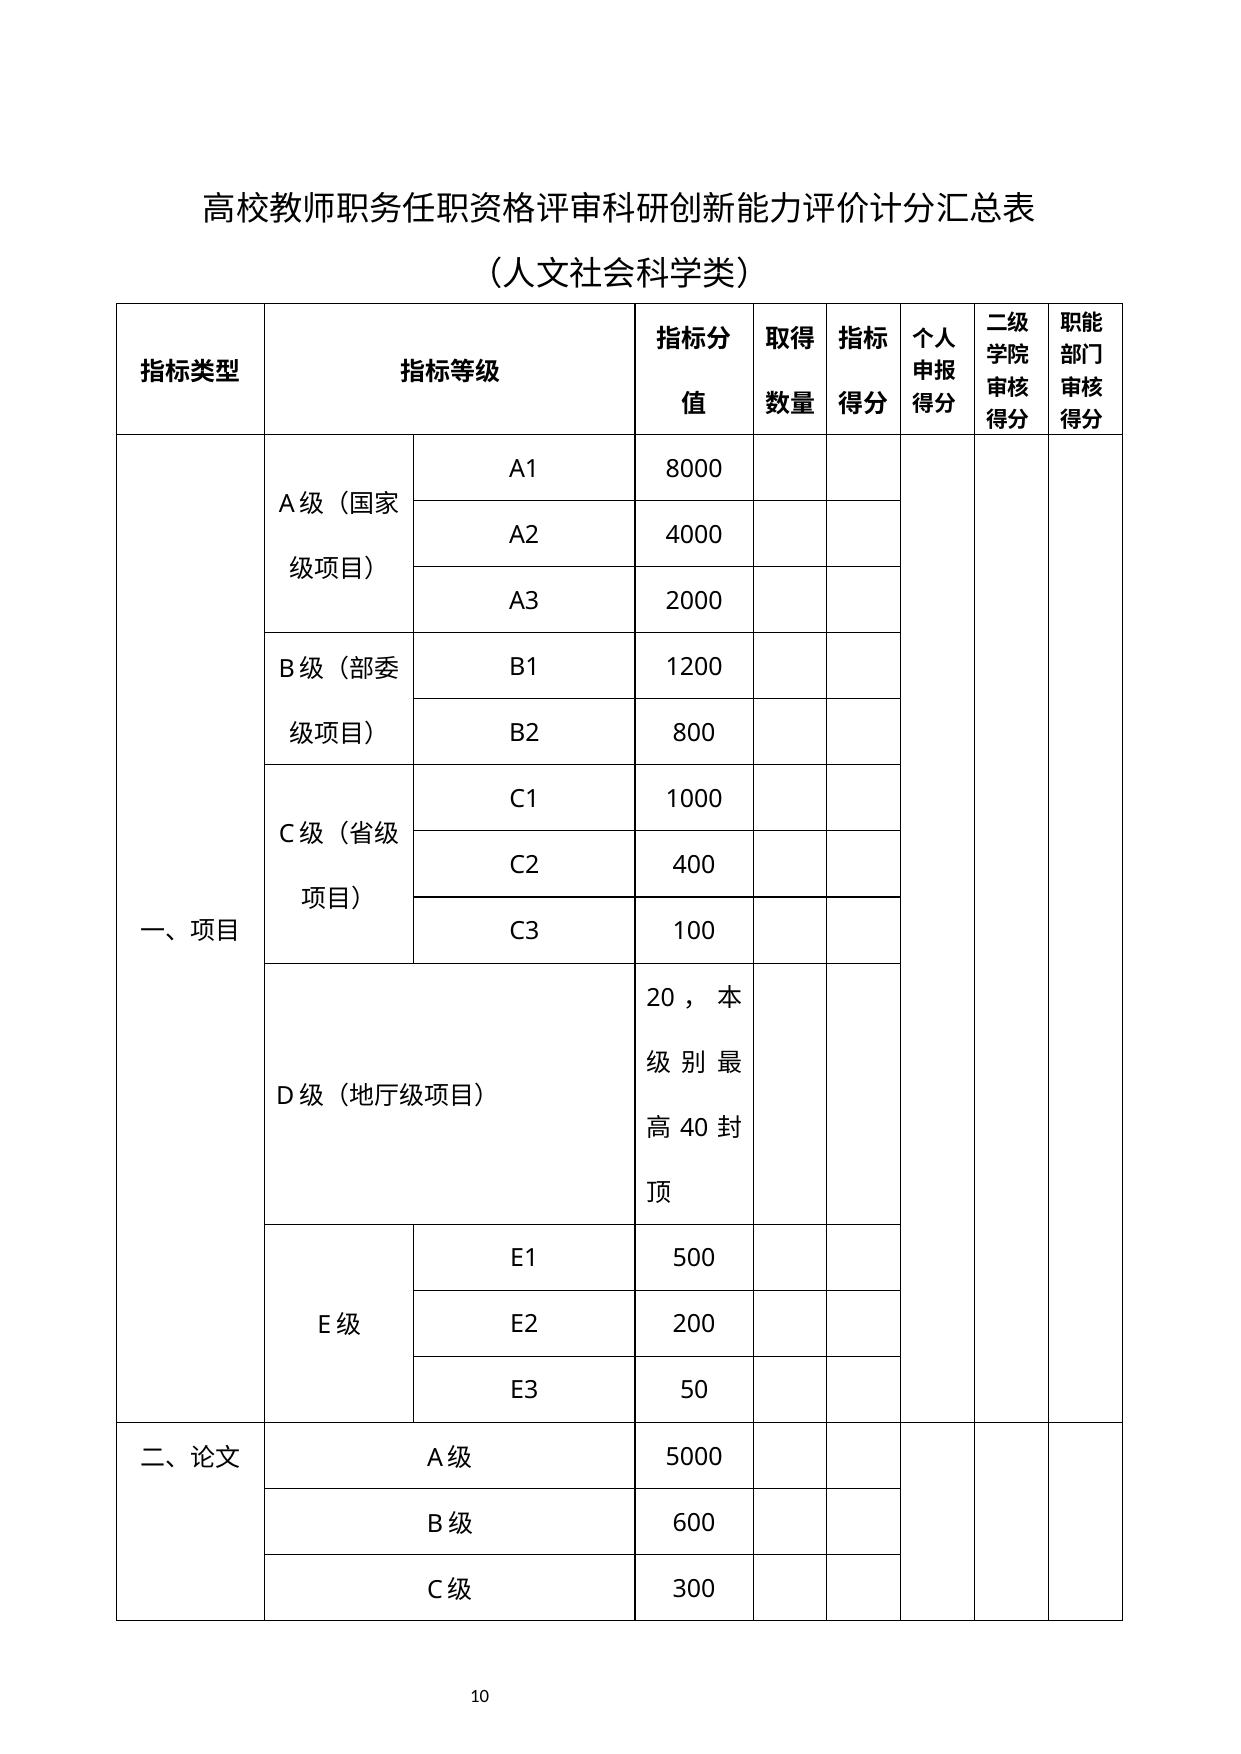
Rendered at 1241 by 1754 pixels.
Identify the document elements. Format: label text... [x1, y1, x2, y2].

table_cell E3 [414, 1357, 634, 1422]
table_cell [754, 831, 826, 896]
table_header 高校教师职务任职资格评审科研创新能力评价计分汇总表 （人文社会科学类） [117, 173, 1122, 303]
table_cell 指标等级 [265, 304, 634, 434]
table_cell [754, 1291, 826, 1356]
table_cell [754, 633, 826, 698]
table_cell [901, 1423, 974, 1620]
table_cell [754, 898, 826, 962]
table_cell 600 [636, 1489, 753, 1554]
table_cell 取得数量 [754, 304, 826, 434]
table_cell B1 [414, 633, 634, 698]
table_cell E1 [414, 1225, 634, 1289]
table_cell [827, 1555, 900, 1620]
table_cell [754, 1555, 826, 1620]
table_cell E2 [414, 1291, 634, 1356]
table_cell 5000 [636, 1423, 753, 1488]
table_cell [827, 831, 900, 896]
table_cell [827, 1489, 900, 1554]
table_cell C1 [414, 765, 634, 830]
table_cell C3 [414, 898, 634, 962]
table_cell 200 [636, 1291, 753, 1356]
table_cell [827, 435, 900, 500]
table_cell 4000 [636, 501, 753, 566]
table_cell A2 [414, 501, 634, 566]
table_cell [827, 501, 900, 566]
table_cell B级（部委级项目） [265, 633, 413, 764]
table_cell 二级学院审核得分 [975, 304, 1048, 434]
table_cell A1 [414, 435, 634, 500]
table_cell [827, 1357, 900, 1422]
table_cell [754, 1225, 826, 1289]
table_cell [754, 1357, 826, 1422]
table_cell [754, 699, 826, 764]
table_cell A级（国家级项目） [265, 435, 413, 632]
table_cell [827, 699, 900, 764]
table_cell E级 [265, 1225, 413, 1422]
table_cell 500 [636, 1225, 753, 1289]
table_cell 指标分值 [636, 304, 753, 434]
table_cell [754, 501, 826, 566]
table_cell [754, 765, 826, 830]
table_cell 50 [636, 1357, 753, 1422]
table_cell A级 [265, 1423, 634, 1488]
table_cell [827, 964, 900, 1223]
table_cell [754, 567, 826, 632]
table_cell B2 [414, 699, 634, 764]
table_cell 800 [636, 699, 753, 764]
table_cell [754, 435, 826, 500]
table_cell [975, 1423, 1048, 1620]
table_cell B级 [265, 1489, 634, 1554]
table_cell 20，本级别最高40封顶 [636, 964, 753, 1223]
table_cell [1049, 1423, 1122, 1620]
table_cell [827, 567, 900, 632]
table_cell [754, 964, 826, 1223]
table_cell 8000 [636, 435, 753, 500]
table_cell [827, 898, 900, 962]
table_cell 2000 [636, 567, 753, 632]
table_cell [827, 1291, 900, 1356]
table_cell D级（地厅级项目） [265, 964, 634, 1223]
table_cell 1000 [636, 765, 753, 830]
table_cell [827, 1423, 900, 1488]
table_cell [827, 765, 900, 830]
table_cell 100 [636, 898, 753, 962]
table_cell C2 [414, 831, 634, 896]
table_cell A3 [414, 567, 634, 632]
table_cell 400 [636, 831, 753, 896]
table_cell 职能部门审核得分 [1049, 304, 1122, 434]
table_cell C级 [265, 1555, 634, 1620]
table_cell C级（省级项目） [265, 765, 413, 962]
table_cell [975, 435, 1048, 1422]
table_cell [901, 435, 974, 1422]
table_cell 300 [636, 1555, 753, 1620]
table_cell 个人申报得分 [901, 304, 974, 434]
table_cell 1200 [636, 633, 753, 698]
table_cell 二、论文 [117, 1423, 264, 1620]
table_cell [827, 1225, 900, 1289]
table_cell [754, 1489, 826, 1554]
table_cell 一、项目 [117, 435, 264, 1422]
table_cell [754, 1423, 826, 1488]
table_cell [827, 633, 900, 698]
table_cell [1049, 435, 1122, 1422]
table_cell 指标得分 [827, 304, 900, 434]
table_cell 指标类型 [117, 304, 264, 434]
